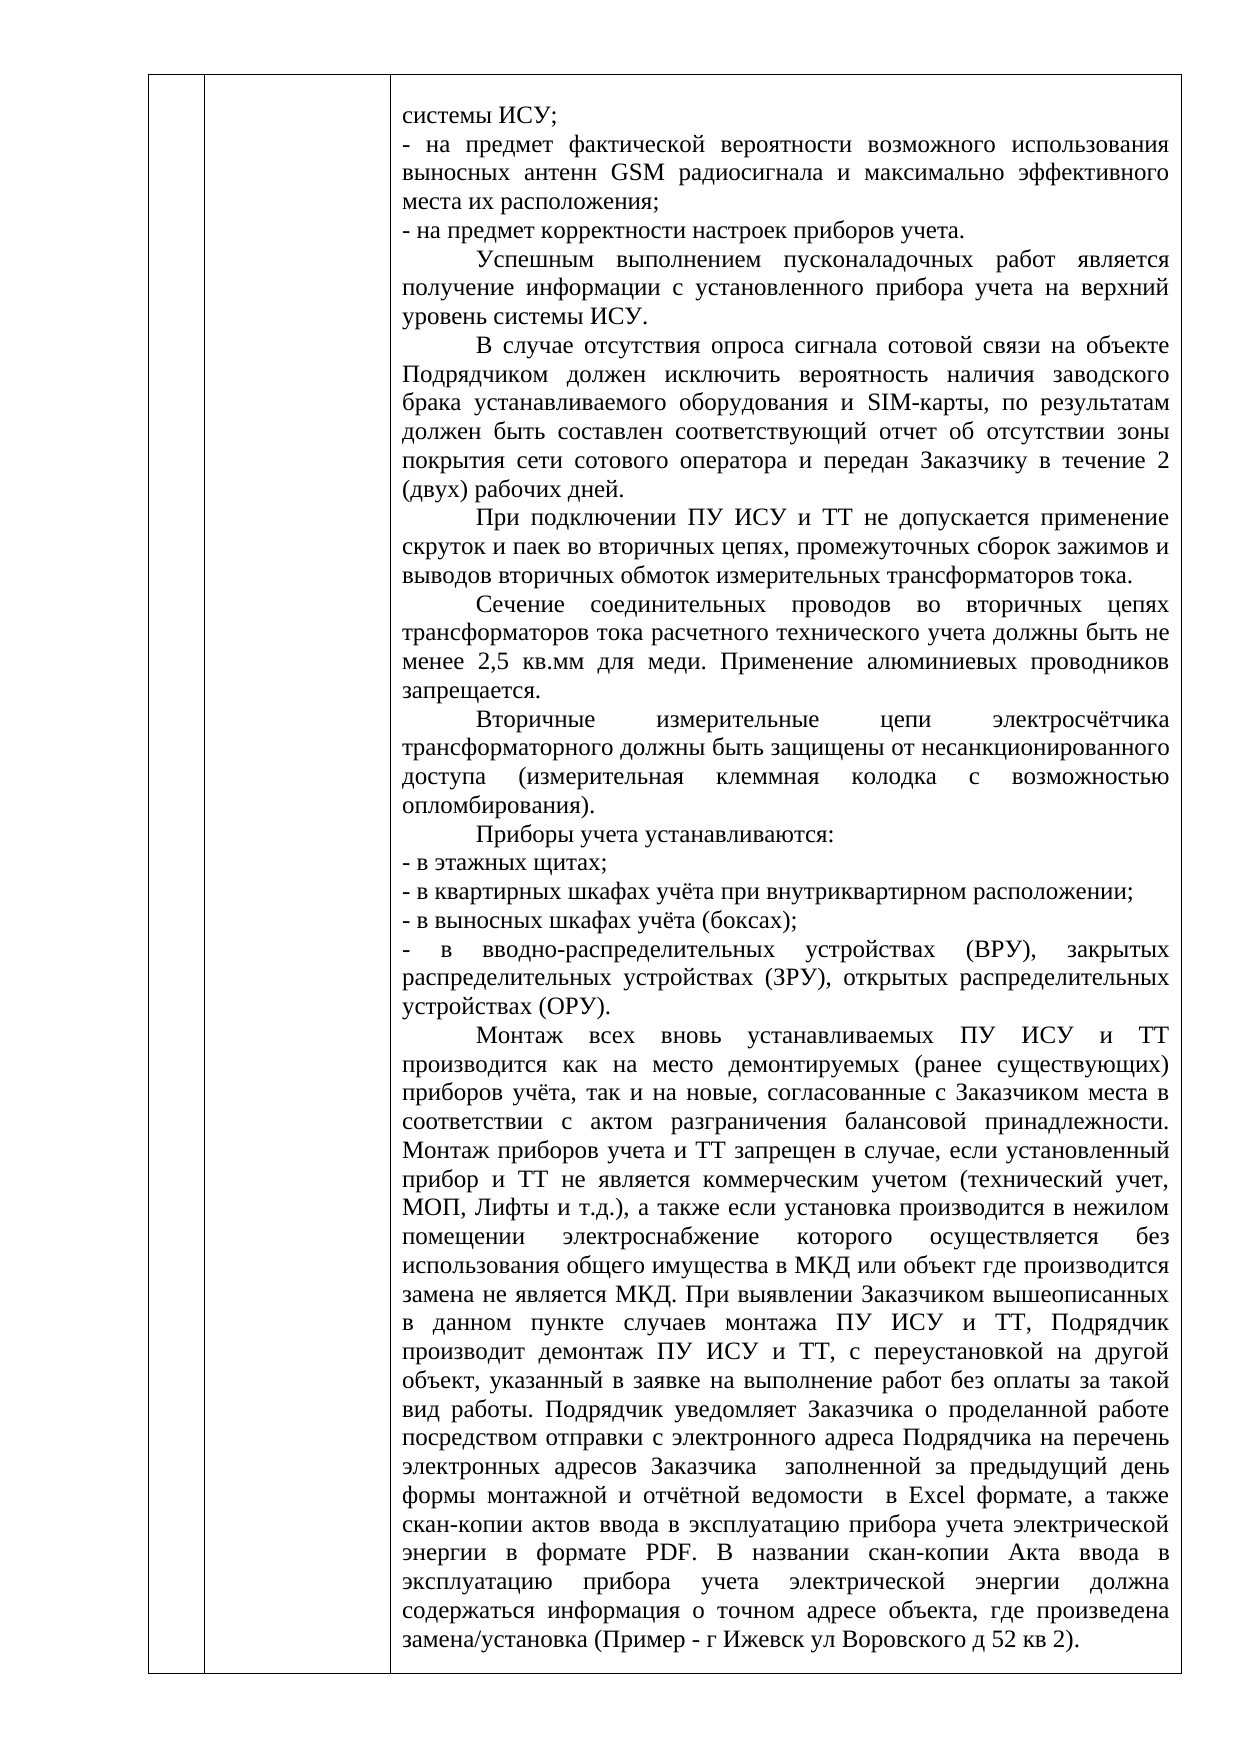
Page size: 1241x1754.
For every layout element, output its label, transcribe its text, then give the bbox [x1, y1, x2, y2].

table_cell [205, 75, 390, 1673]
table_cell 5 [149, 75, 204, 1673]
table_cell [391, 75, 1181, 1673]
